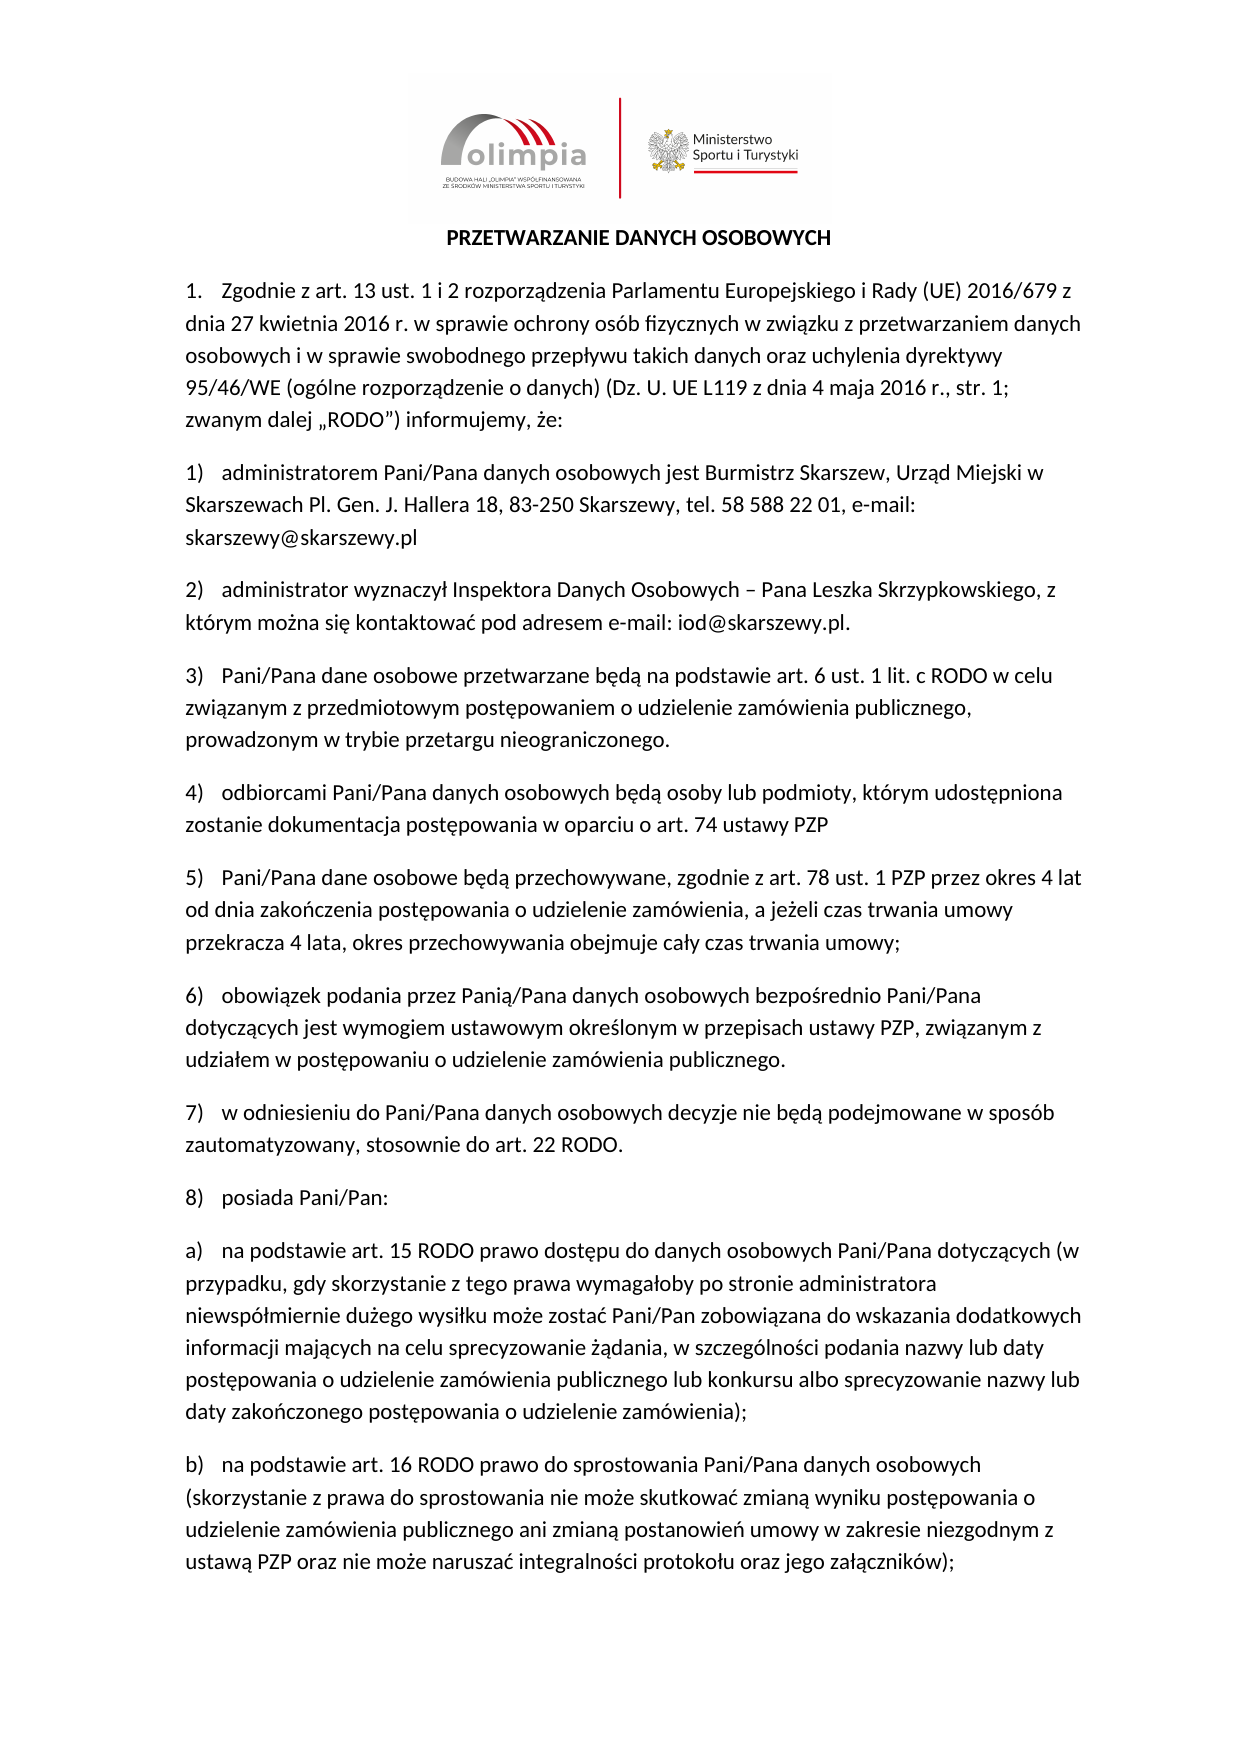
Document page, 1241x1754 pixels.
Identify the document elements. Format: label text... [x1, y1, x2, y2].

text 8) posiada Pani/Pan: [185, 1183, 1093, 1211]
text a) na podstawie art. 15 RODO prawo dostępu do danych osobowych Pani/Pana dotyczących (w przypadku, gdy skorzystanie z tego prawa wymagałoby po stronie administratora niewspółmiernie dużego wysiłku może zostać Pani/Pan zobowiązana do wskazania dodatkowych informacji mających na celu sprecyzowanie żądania, w szczególności podania nazwy lub daty postępowania o udzielenie zamówienia publicznego lub konkursu albo sprecyzowanie nazwy lub daty zakończonego postępowania o udzielenie zamówienia); [185, 1236, 1093, 1425]
text 5) Pani/Pana dane osobowe będą przechowywane, zgodnie z art. 78 ust. 1 PZP przez okres 4 lat od dnia zakończenia postępowania o udzielenie zamówienia, a jeżeli czas trwania umowy przekracza 4 lata, okres przechowywania obejmuje cały czas trwania umowy; [185, 863, 1093, 956]
text 7) w odniesieniu do Pani/Pana danych osobowych decyzje nie będą podejmowane w sposób zautomatyzowany, stosownie do art. 22 RODO. [185, 1098, 1093, 1158]
text 4) odbiorcami Pani/Pana danych osobowych będą osoby lub podmioty, którym udostępniona zostanie dokumentacja postępowania w oparciu o art. 74 ustawy PZP [185, 778, 1093, 838]
text b) na podstawie art. 16 RODO prawo do sprostowania Pani/Pana danych osobowych (skorzystanie z prawa do sprostowania nie może skutkować zmianą wyniku postępowania o udzielenie zamówienia publicznego ani zmianą postanowień umowy w zakresie niezgodnym z ustawą PZP oraz nie może naruszać integralności protokołu oraz jego załączników); [185, 1450, 1093, 1575]
picture [408, 73, 832, 224]
text 3) Pani/Pana dane osobowe przetwarzane będą na podstawie art. 6 ust. 1 lit. c RODO w celu związanym z przedmiotowym postępowaniem o udzielenie zamówienia publicznego, prowadzonym w trybie przetargu nieograniczonego. [185, 661, 1093, 753]
text 1. Zgodnie z art. 13 ust. 1 i 2 rozporządzenia Parlamentu Europejskiego i Rady (UE) 2016/679 z dnia 27 kwietnia 2016 r. w sprawie ochrony osób fizycznych w związku z przetwarzaniem danych osobowych i w sprawie swobodnego przepływu takich danych oraz uchylenia dyrektywy 95/46/WE (ogólne rozporządzenie o danych) (Dz. U. UE L119 z dnia 4 maja 2016 r., str. 1; zwanym dalej „RODO”) informujemy, że: [185, 276, 1093, 433]
text 1) administratorem Pani/Pana danych osobowych jest Burmistrz Skarszew, Urząd Miejski w Skarszewach Pl. Gen. J. Hallera 18, 83-250 Skarszewy, tel. 58 588 22 01, e-mail: skarszewy@skarszewy.pl [185, 458, 1093, 551]
text 6) obowiązek podania przez Panią/Pana danych osobowych bezpośrednio Pani/Pana dotyczących jest wymogiem ustawowym określonym w przepisach ustawy PZP, związanym z udziałem w postępowaniu o udzielenie zamówienia publicznego. [185, 981, 1093, 1073]
text 2) administrator wyznaczył Inspektora Danych Osobowych – Pana Leszka Skrzypkowskiego, z którym można się kontaktować pod adresem e-mail: iod@skarszewy.pl. [185, 576, 1093, 636]
text PRZETWARZANIE DANYCH OSOBOWYCH [185, 223, 1093, 251]
